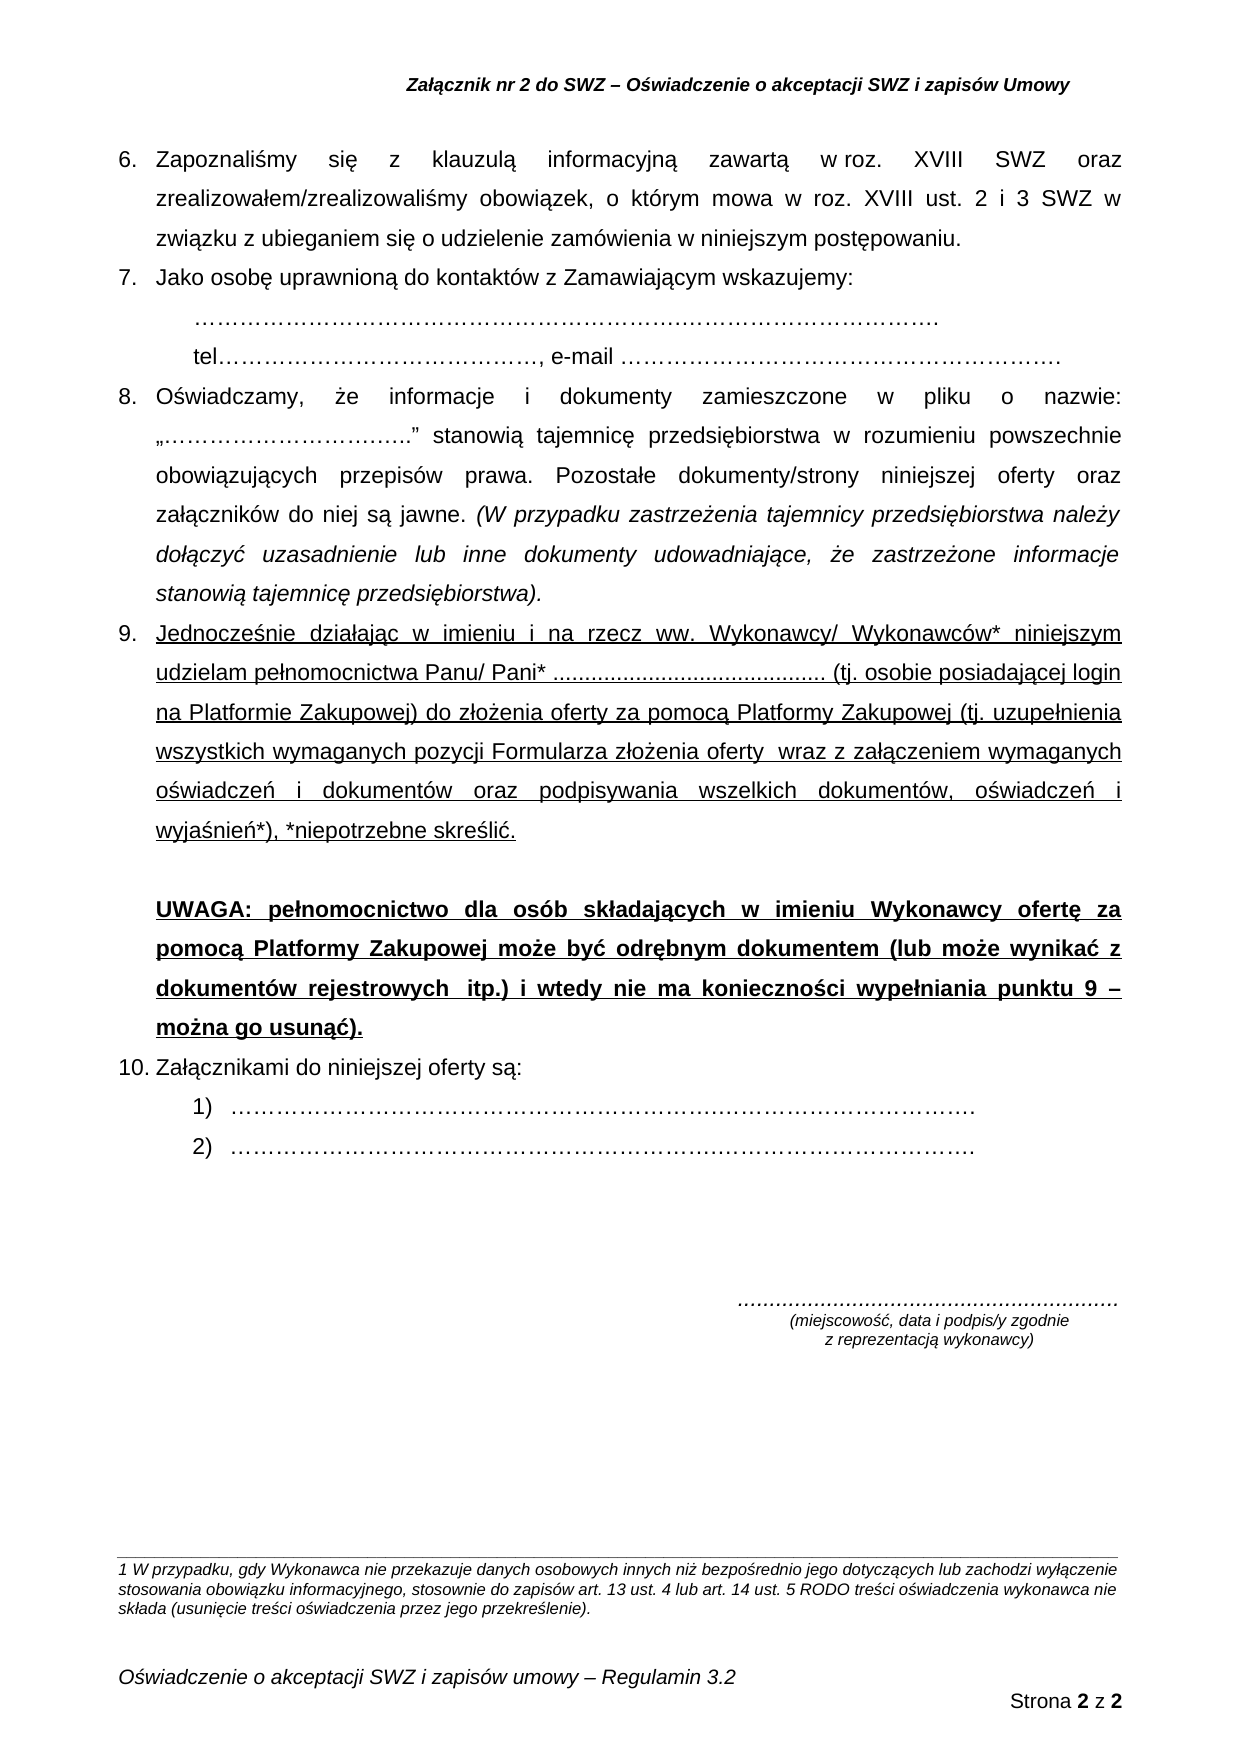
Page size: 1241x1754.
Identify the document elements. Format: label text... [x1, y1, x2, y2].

list Zapoznaliśmy się z klauzulą informacyjną zawartą w roz. XVIII SWZ oraz zrealizowałem/zrealizowaliśmy obowiązek, o którym mowa w roz. XVIII ust. 2 i 3 SWZ w związku z ubieganiem się o udzielenie zamówienia w niniejszym postępowaniu. [118, 146, 1122, 251]
text tel……………………………………, e-mail …………………………………………………. [193, 343, 1122, 369]
text ____________________________________________________________________________________________________________ [118, 1541, 1122, 1560]
list ……………………………………………………….……………………………. [192, 1093, 1122, 1119]
list Jako osobę uprawnioną do kontaktów z Zamawiającym wskazujemy: [118, 264, 1122, 291]
list UWAGA: pełnomocnictwo dla osób składających w imieniu Wykonawcy ofertę za pomocą Platformy Zakupowej może być odrębnym dokumentem (lub może wynikać z dokumentów rejestrowych itp.) i wtedy nie ma konieczności wypełniania punktu 9 – można go usunąć). [156, 896, 1122, 919]
text ............................................................ [118, 1285, 1122, 1311]
text ……………………………………………………….……………………………. [193, 304, 1122, 330]
list Jednocześnie działając w imieniu i na rzecz ww. Wykonawcy/ Wykonawców* niniejszym udzielam pełnomocnictwa Panu/ Pani* ........................................... (tj. osobie posiadającej login na Platformie Zakupowej) do złożenia oferty za pomocą Platformy Zakupowej (tj. uzupełnienia wszystkich wymaganych pozycji Formularza złożenia oferty wraz z załączeniem wymaganych oświadczeń i dokumentów oraz podpisywania wszelkich dokumentów, oświadczeń i wyjaśnień*), *niepotrzebne skreślić. [118, 619, 1122, 843]
text 1 W przypadku, gdy Wykonawca nie przekazuje danych osobowych innych niż bezpośrednio jego dotyczących lub zachodzi wyłączenie stosowania obowiązku informacyjnego, stosownie do zapisów art. 13 ust. 4 lub art. 14 ust. 5 RODO treści oświadczenia wykonawca nie składa (usunięcie treści oświadczenia przez jego przekreślenie). [118, 1560, 1122, 1618]
list ……………………………………………………….……………………………. [192, 1133, 1122, 1159]
list Załącznikami do niniejszej oferty są: [118, 1054, 1122, 1080]
list UWAGA: pełnomocnictwo dla osób składających w imieniu Wykonawcy ofertę za pomocą Platformy Zakupowej może być odrębnym dokumentem (lub może wynikać z dokumentów rejestrowych itp.) i wtedy nie ma konieczności wypełniania punktu 9 – można go usunąć). [156, 999, 1122, 1041]
list Oświadczamy, że informacje i dokumenty zamieszczone w pliku o nazwie: „……………………….…..” stanowią tajemnicę przedsiębiorstwa w rozumieniu powszechnie obowiązujących przepisów prawa. Pozostałe dokumenty/strony niniejszej oferty oraz załączników do niej są jawne. (W przypadku zastrzeżenia tajemnicy przedsiębiorstwa należy dołączyć uzasadnienie lub inne dokumenty udowadniające, że zastrzeżone informacje stanowią tajemnicę przedsiębiorstwa). [118, 383, 1122, 606]
text (miejscowość, data i podpis/y zgodnie [679, 1311, 1122, 1330]
list UWAGA: pełnomocnictwo dla osób składających w imieniu Wykonawcy ofertę za pomocą Platformy Zakupowej może być odrębnym dokumentem (lub może wynikać z dokumentów rejestrowych itp.) i wtedy nie ma konieczności wypełniania punktu 9 – można go usunąć). [156, 959, 1122, 998]
text z reprezentacją wykonawcy) [679, 1330, 1122, 1349]
list UWAGA: pełnomocnictwo dla osób składających w imieniu Wykonawcy ofertę za pomocą Platformy Zakupowej może być odrębnym dokumentem (lub może wynikać z dokumentów rejestrowych itp.) i wtedy nie ma konieczności wypełniania punktu 9 – można go usunąć). [156, 920, 1122, 958]
